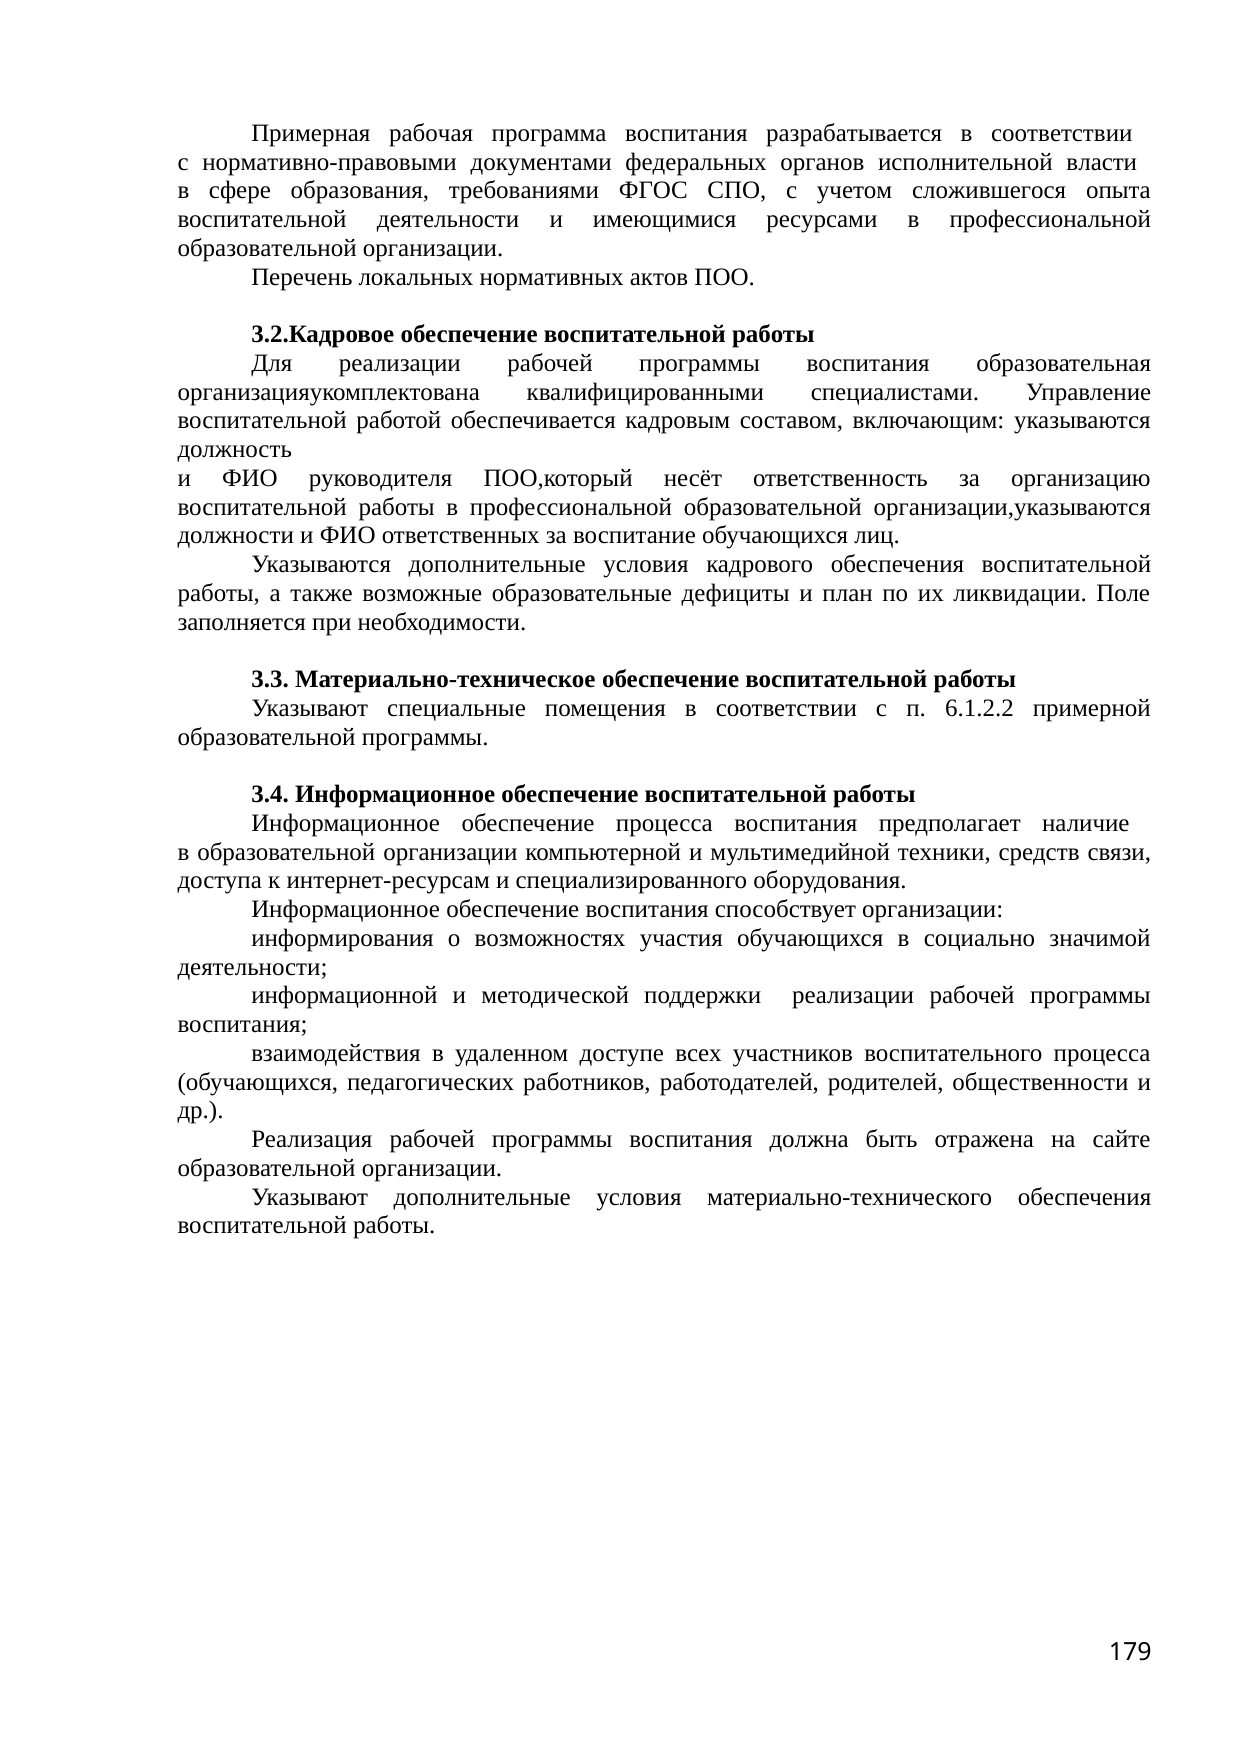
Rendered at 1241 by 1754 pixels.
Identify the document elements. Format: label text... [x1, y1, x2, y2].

text Для реализации рабочей программы воспитания образовательная организацияукомплектована квалифицированными специалистами. Управление воспитательной работой обеспечивается кадровым составом, включающим: указываются должность и ФИО руководителя ПОО,который несёт ответственность за организацию воспитательной работы в профессиональной образовательной организации,указываются должности и ФИО ответственных за воспитание обучающихся лиц. [177, 348, 1152, 549]
text 3.3. Материально-техническое обеспечение воспитательной работы [177, 664, 1152, 693]
text Указывают специальные помещения в соответствии с п. 6.1.2.2 примерной образовательной программы. [177, 693, 1152, 751]
text взаимодействия в удаленном доступе всех участников воспитательного процесса (обучающихся, педагогических работников, работодателей, родителей, общественности и др.). [177, 1038, 1152, 1124]
text Перечень локальных нормативных актов ПОО. [177, 262, 1152, 291]
text Указывают дополнительные условия материально-технического обеспечения воспитательной работы. [177, 1182, 1152, 1239]
text Информационное обеспечение воспитания способствует организации: [177, 894, 1152, 923]
text Указываются дополнительные условия кадрового обеспечения воспитательной работы, а также возможные образовательные дефициты и план по их ликвидации. Поле заполняется при необходимости. [177, 549, 1152, 636]
text информационной и методической поддержки реализации рабочей программы воспитания; [177, 981, 1152, 1038]
text информирования о возможностях участия обучающихся в социально значимой деятельности; [177, 923, 1152, 981]
text Информационное обеспечение процесса воспитания предполагает наличие в образовательной организации компьютерной и мультимедийной техники, средств связи, доступа к интернет-ресурсам и специализированного оборудования. [177, 808, 1152, 894]
text 3.2.Кадровое обеспечение воспитательной работы [177, 319, 1152, 348]
text Примерная рабочая программа воспитания разрабатывается в соответствии с нормативно-правовыми документами федеральных органов исполнительной власти в сфере образования, требованиями ФГОС СПО, с учетом сложившегося опыта воспитательной деятельности и имеющимися ресурсами в профессиональной образовательной организации. [177, 118, 1152, 262]
text Реализация рабочей программы воспитания должна быть отражена на сайте образовательной организации. [177, 1124, 1152, 1182]
text 3.4. Информационное обеспечение воспитательной работы [177, 779, 1152, 808]
